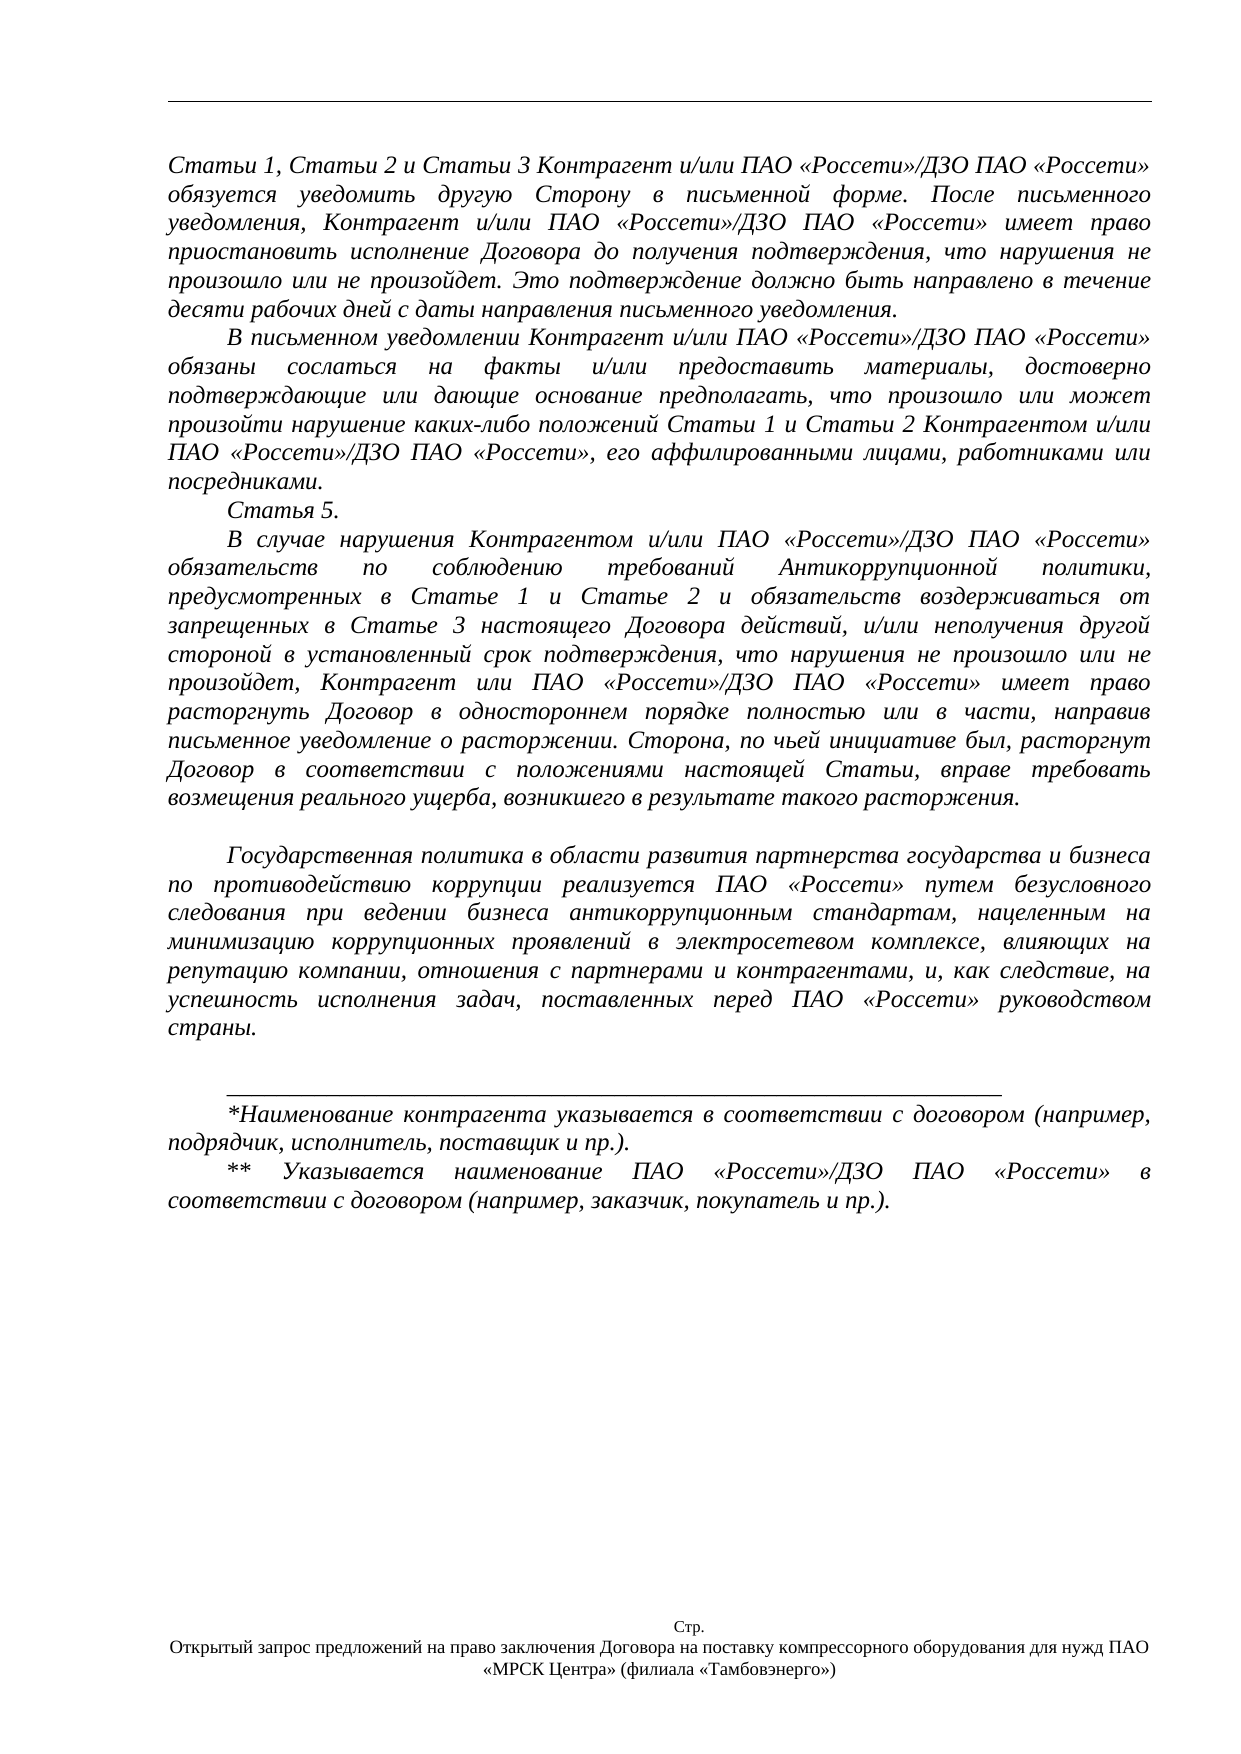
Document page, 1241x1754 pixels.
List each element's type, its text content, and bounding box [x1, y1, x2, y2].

text Государственная политика в области развития партнерства государства и бизнеса по противодействию коррупции реализуется ПАО «Россети» путем безусловного следования при ведении бизнеса антикоррупционным стандартам, нацеленным на минимизацию коррупционных проявлений в электросетевом комплексе, влияющих на репутацию компании, отношения с партнерами и контрагентами, и, как следствие, на успешность исполнения задач, поставленных перед ПАО «Россети» руководством страны. [168, 840, 1152, 1041]
text ______________________________________________________________ [168, 1070, 1152, 1099]
text Статья 5. [168, 495, 1152, 524]
text В случае нарушения Контрагентом и/или ПАО «Россети»/ДЗО ПАО «Россети» обязательств по соблюдению требований Антикоррупционной политики, предусмотренных в Статье 1 и Статье 2 и обязательств воздерживаться от запрещенных в Статье 3 настоящего Договора действий, и/или неполучения другой стороной в установленный срок подтверждения, что нарушения не произошло или не произойдет, Контрагент или ПАО «Россети»/ДЗО ПАО «Россети» имеет право расторгнуть Договор в одностороннем порядке полностью или в части, направив письменное уведомление о расторжении. Сторона, по чьей инициативе был, расторгнут Договор в соответствии с положениями настоящей Статьи, вправе требовать возмещения реального ущерба, возникшего в результате такого расторжения. [168, 524, 1152, 811]
text *Наименование контрагента указывается в соответствии с договором (например, подрядчик, исполнитель, поставщик и пр.). [168, 1099, 1152, 1156]
text ** Указывается наименование ПАО «Россети»/ДЗО ПАО «Россети» в соответствии с договором (например, заказчик, покупатель и пр.). [168, 1156, 1152, 1214]
text В письменном уведомлении Контрагент и/или ПАО «Россети»/ДЗО ПАО «Россети» обязаны сослаться на факты и/или предоставить материалы, достоверно подтверждающие или дающие основание предполагать, что произошло или может произойти нарушение каких-либо положений Статьи 1 и Статьи 2 Контрагентом и/или ПАО «Россети»/ДЗО ПАО «Россети», его аффилированными лицами, работниками или посредниками. [168, 322, 1152, 495]
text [168, 150, 1152, 322]
